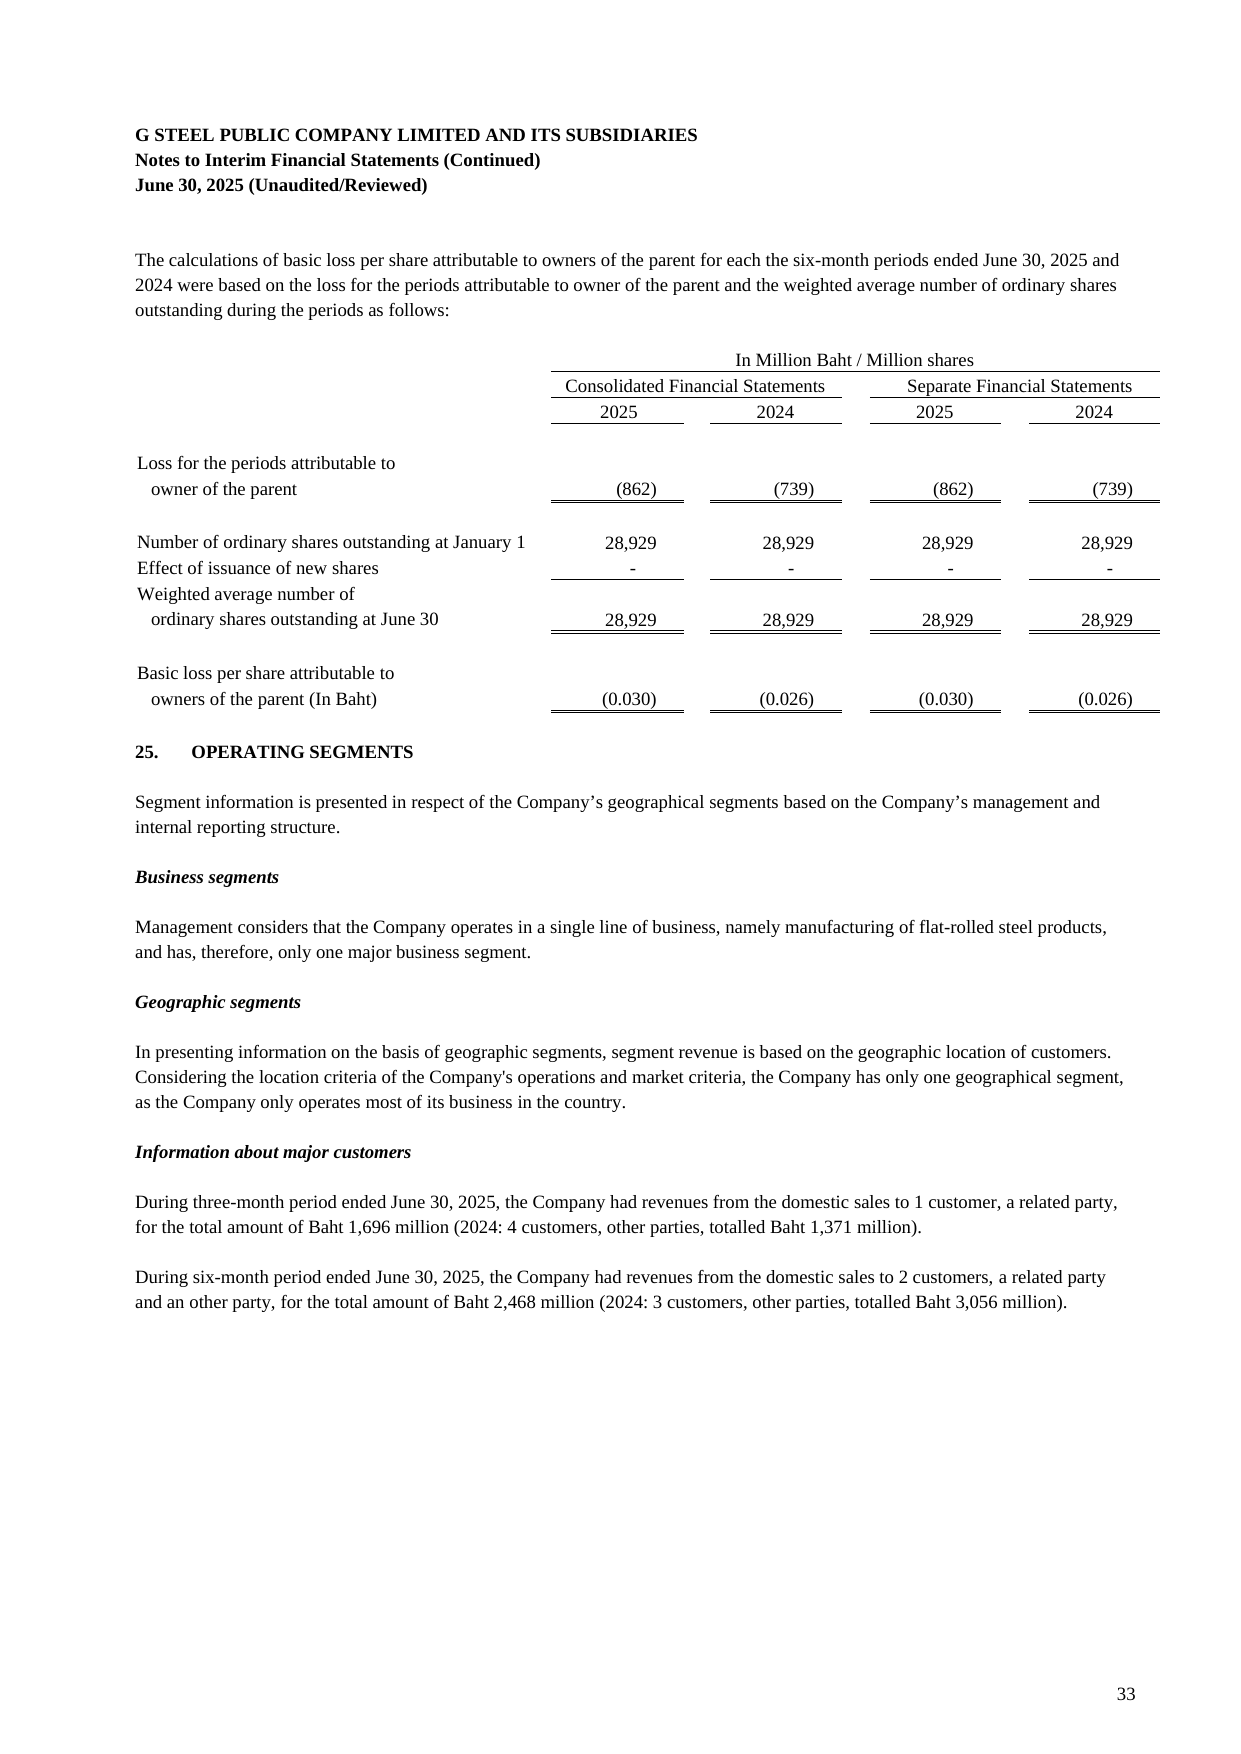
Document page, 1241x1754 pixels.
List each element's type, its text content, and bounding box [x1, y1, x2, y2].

text Business segments [135, 863, 1135, 888]
text 25. OPERATING SEGMENTS [135, 738, 1135, 763]
text Geographic segments [135, 988, 1135, 1013]
text During six-month period ended June 30, 2025, the Company had revenues from the domestic sales to 2 customers, a related party and an other party, for the total amount of Baht 2,468 million (2024: 3 customers, other parties, totalled Baht 3,056 million). [135, 1263, 1135, 1313]
text Segment information is presented in respect of the Company’s geographical segments based on the Company’s management and internal reporting structure. [135, 788, 1135, 838]
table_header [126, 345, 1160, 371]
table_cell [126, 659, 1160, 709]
text During three-month period ended June 30, 2025, the Company had revenues from the domestic sales to 1 customer, a related party, for the total amount of Baht 1,696 million (2024: 4 customers, other parties, totalled Baht 1,371 million). [135, 1188, 1135, 1238]
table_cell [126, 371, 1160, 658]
text Management considers that the Company operates in a single line of business, namely manufacturing of flat-rolled steel products, and has, therefore, only one major business segment. [135, 913, 1135, 963]
text In presenting information on the basis of geographic segments, segment revenue is based on the geographic location of customers. Considering the location criteria of the Company's operations and market criteria, the Company has only one geographical segment, as the Company only operates most of its business in the country. [135, 1038, 1135, 1113]
text The calculations of basic loss per share attributable to owners of the parent for each the six-month periods ended June 30, 2025 and 2024 were based on the loss for the periods attributable to owner of the parent and the weighted average number of ordinary shares outstanding during the periods as follows: [135, 245, 1135, 320]
text Information about major customers [135, 1138, 1135, 1163]
